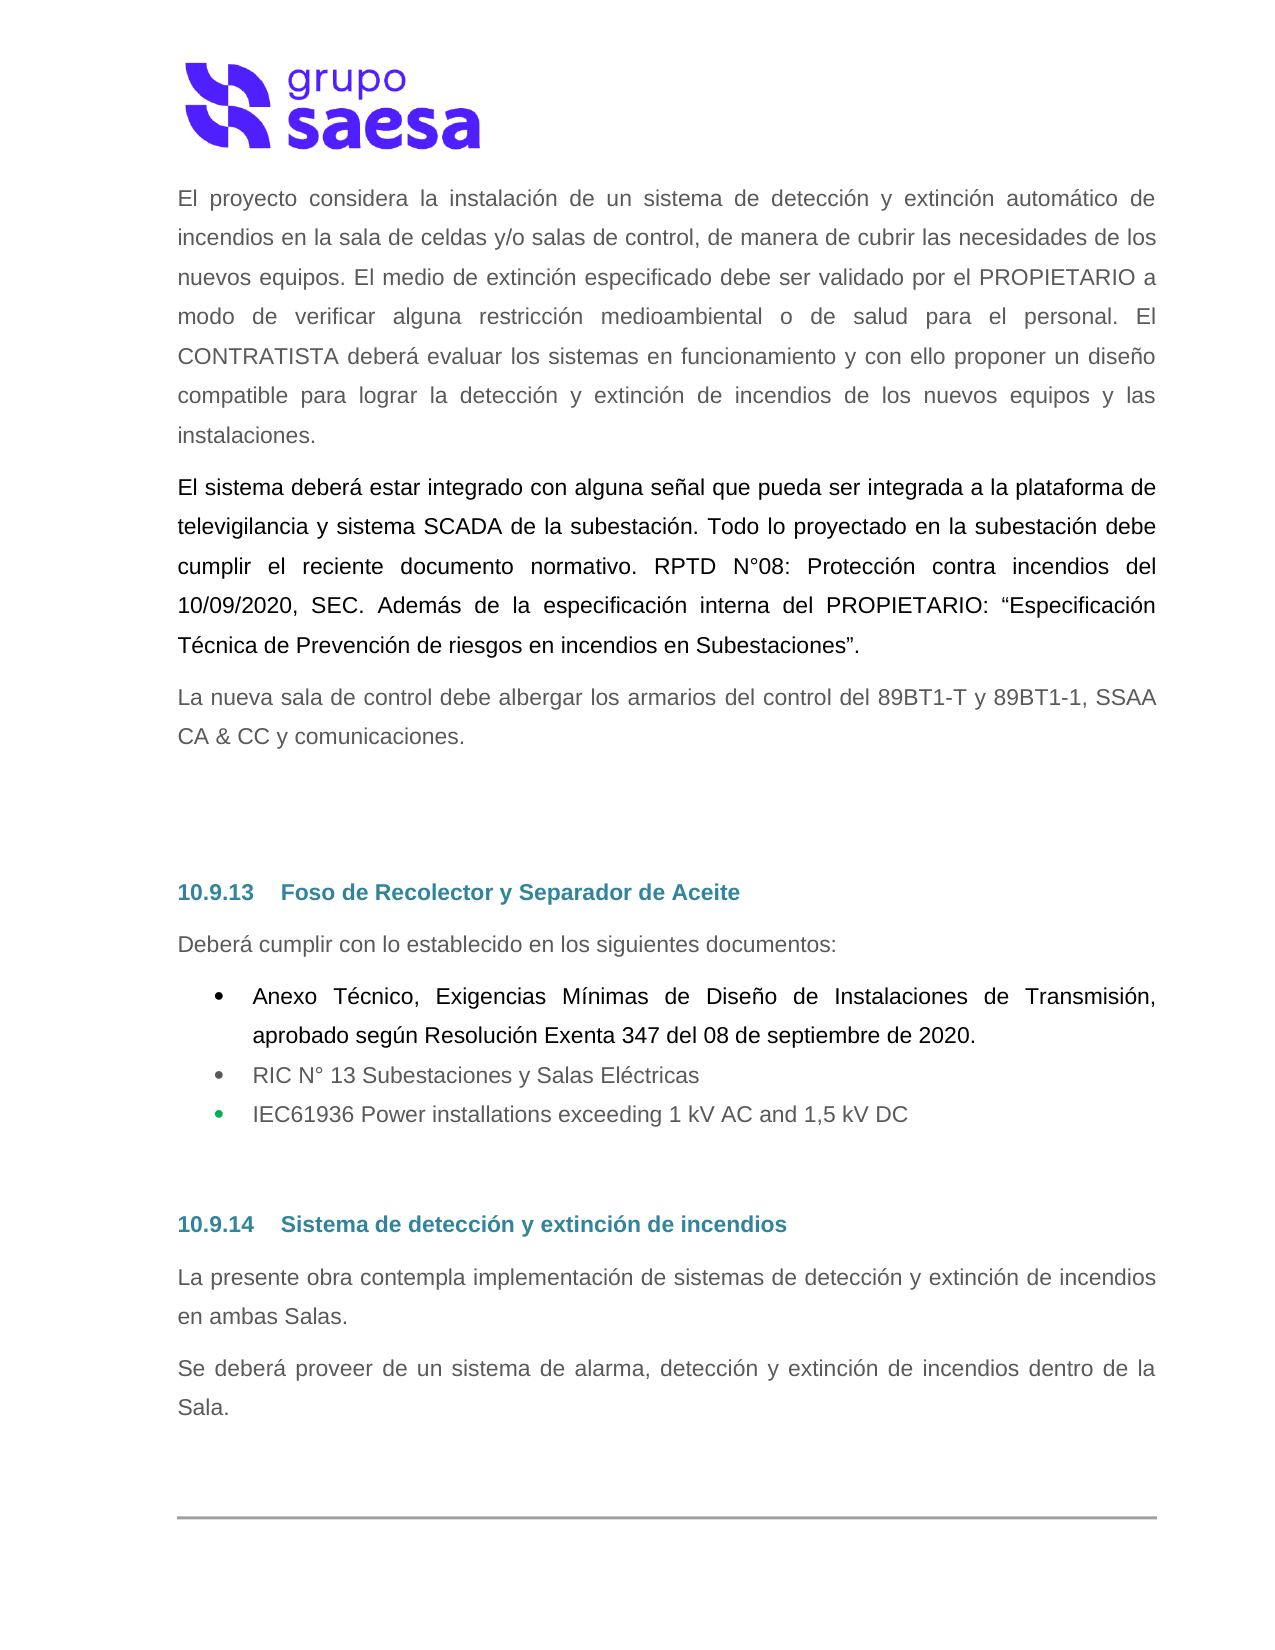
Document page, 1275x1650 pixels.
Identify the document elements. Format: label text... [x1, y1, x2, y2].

list Anexo Técnico, Exigencias Mínimas de Diseño de Instalaciones de Transmisión, aprobado según Resolución Exenta 347 del 08 de septiembre de 2020. [215, 983, 1157, 1049]
text Se deberá proveer de un sistema de alarma, detección y extinción de incendios dentro de la Sala. [177, 1355, 1157, 1421]
text El sistema deberá estar integrado con alguna señal que pueda ser integrada a la plataforma de televigilancia y sistema SCADA de la subestación. Todo lo proyectado en la subestación debe cumplir el reciente documento normativo. RPTD N°08: Protección contra incendios del 10/09/2020, SEC. Además de la especificación interna del PROPIETARIO: “Especificación Técnica de Prevención de riesgos en incendios en Subestaciones”. [177, 474, 1157, 658]
text Deberá cumplir con lo establecido en los siguientes documentos: [177, 931, 1157, 957]
list IEC61936 Power installations exceeding 1 kV AC and 1,5 kV DC [215, 1101, 1157, 1128]
text La presente obra contempla implementación de sistemas de detección y extinción de incendios en ambas Salas. [177, 1263, 1157, 1329]
subtitle Foso de Recolector y Separador de Aceite [177, 879, 1157, 905]
subtitle Sistema de detección y extinción de incendios [177, 1211, 1157, 1238]
list RIC N° 13 Subestaciones y Salas Eléctricas [215, 1062, 1157, 1088]
text El proyecto considera la instalación de un sistema de detección y extinción automático de incendios en la sala de celdas y/o salas de control, de manera de cubrir las necesidades de los nuevos equipos. El medio de extinción especificado debe ser validado por el PROPIETARIO a modo de verificar alguna restricción medioambiental o de salud para el personal. El CONTRATISTA deberá evaluar los sistemas en funcionamiento y con ello proponer un diseño compatible para lograr la detección y extinción de incendios de los nuevos equipos y las instalaciones. [177, 185, 1157, 448]
picture [177, 56, 484, 152]
text La nueva sala de control debe albergar los armarios del control del 89BT1-T y 89BT1-1, SSAA CA & CC y comunicaciones. [177, 684, 1157, 749]
